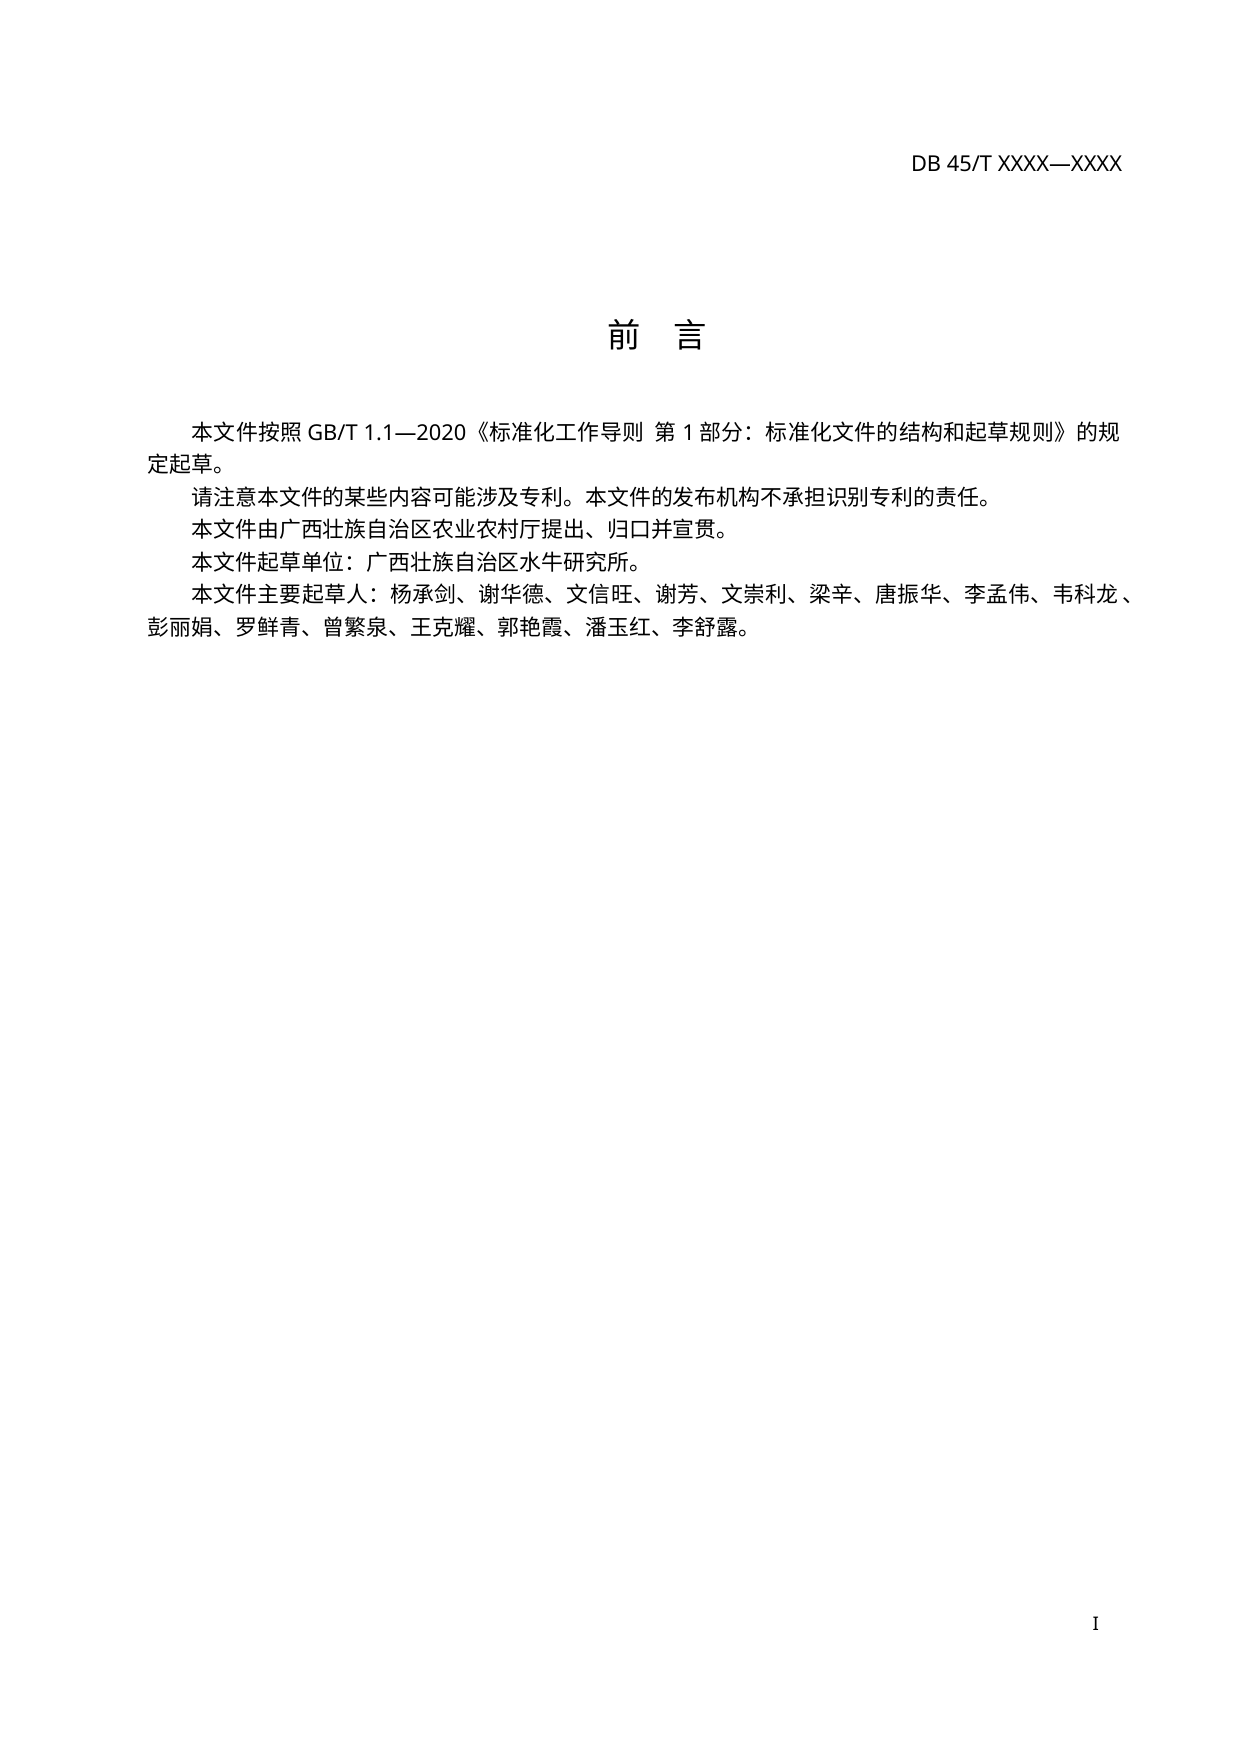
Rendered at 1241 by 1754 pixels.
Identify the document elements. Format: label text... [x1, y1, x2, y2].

text 本文件主要起草人：杨承剑、谢华德、文信旺、谢芳、文崇利、梁辛、唐振华、李孟伟、韦科龙、彭丽娟、罗鲜青、曾繁泉、王克耀、郭艳霞、潘玉红、李舒露。 [148, 577, 1122, 642]
text 本文件起草单位：广西壮族自治区水牛研究所。 [148, 544, 1122, 577]
text 本文件由广西壮族自治区农业农村厅提出、归口并宣贯。 [148, 512, 1122, 544]
text 前言 [148, 301, 1122, 366]
text 本文件按照GB/T 1.1—2020《标准化工作导则 第1部分：标准化文件的结构和起草规则》的规定起草。 [148, 414, 1122, 479]
text 请注意本文件的某些内容可能涉及专利。本文件的发布机构不承担识别专利的责任。 [148, 479, 1122, 512]
